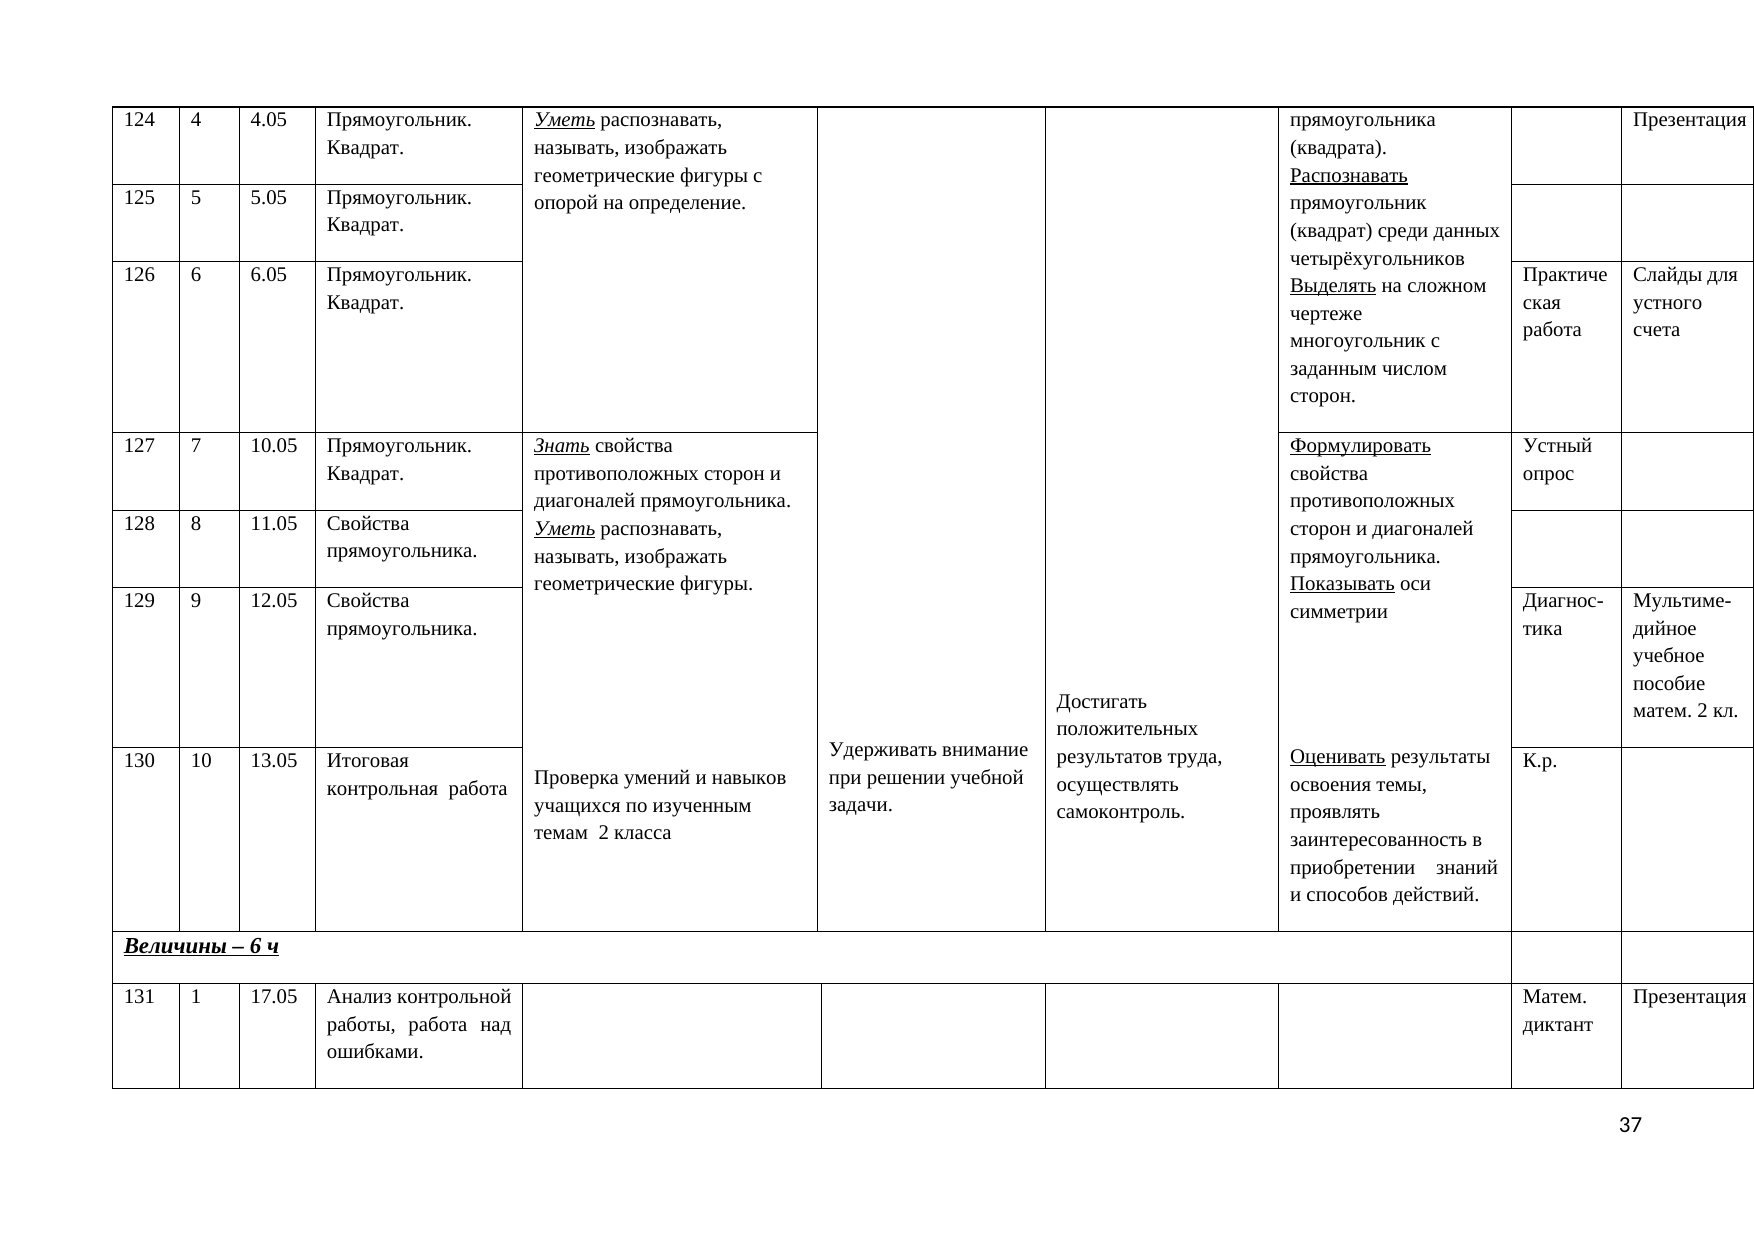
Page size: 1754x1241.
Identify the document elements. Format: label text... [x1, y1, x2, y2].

table_cell 129 [113, 588, 179, 747]
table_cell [822, 984, 1045, 1088]
table_cell Свойства прямоугольника. [316, 588, 522, 747]
table_cell [1622, 932, 1753, 983]
table_cell 126 [113, 262, 179, 432]
table_cell 9 [180, 588, 239, 747]
table_cell 131 [113, 984, 179, 1088]
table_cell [523, 984, 821, 1088]
table_cell 17.05 [240, 984, 315, 1088]
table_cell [316, 984, 522, 1088]
table_cell Прямоугольник. Квадрат. [316, 108, 522, 184]
table_cell 128 [113, 511, 179, 587]
table_cell 11.05 [240, 511, 315, 587]
table_cell Презентация [1622, 108, 1753, 184]
table_cell [1622, 433, 1753, 509]
table_cell 7 [180, 433, 239, 509]
table_cell К.р. [1512, 748, 1621, 931]
table_cell 8 [180, 511, 239, 587]
table_cell [1512, 932, 1621, 983]
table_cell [1046, 984, 1278, 1088]
table_cell Презентация [1622, 984, 1753, 1088]
table_cell Формулировать свойства противоположных сторон и диагоналей прямоугольника. Показывать оси симметрии Оценивать результаты освоения темы, проявлять заинтересованность в приобретении знаний и способов действий. [1279, 433, 1511, 931]
table_cell 4 [180, 108, 239, 184]
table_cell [1279, 984, 1511, 1088]
table_cell 10.05 [240, 433, 315, 509]
table_cell [1622, 185, 1753, 261]
table_cell Практическая работа [1512, 262, 1621, 432]
table_cell 1 [180, 984, 239, 1088]
table_cell Устный опрос [1512, 433, 1621, 509]
table_cell Прямоугольник. Квадрат. [316, 262, 522, 432]
table_cell Диагнос-тика [1512, 588, 1621, 747]
table_cell [1622, 511, 1753, 587]
table_cell 130 [113, 748, 179, 931]
table_cell Знать свойства противоположных сторон и диагоналей прямоугольника. Уметь распознавать, называть, изображать геометрические фигуры. Проверка умений и навыков учащихся по изученным темам 2 класса [523, 433, 817, 931]
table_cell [1279, 108, 1511, 432]
table_cell Величины – 6 ч [113, 932, 1511, 983]
table_cell 5.05 [240, 185, 315, 261]
table_cell 6.05 [240, 262, 315, 432]
table_cell 4.05 [240, 108, 315, 184]
table_cell [1512, 108, 1621, 184]
table_cell Итоговая контрольная работа [316, 748, 522, 931]
table_cell 10 [180, 748, 239, 931]
table_cell 125 [113, 185, 179, 261]
table_cell Свойства прямоугольника. [316, 511, 522, 587]
table_cell 127 [113, 433, 179, 509]
table_cell Мультиме-дийное учебное пособие матем. 2 кл. [1622, 588, 1753, 747]
table_cell Прямоугольник. Квадрат. [316, 185, 522, 261]
table_cell 5 [180, 185, 239, 261]
table_cell 12.05 [240, 588, 315, 747]
table_cell Прямоугольник. Квадрат. [316, 433, 522, 509]
table_cell [1512, 511, 1621, 587]
table_cell [1622, 748, 1753, 931]
table_cell [1512, 185, 1621, 261]
table_cell 6 [180, 262, 239, 432]
table_cell 13.05 [240, 748, 315, 931]
table_cell Слайды для устного счета [1622, 262, 1753, 432]
table_cell 124 [113, 108, 179, 184]
table_cell Матем. диктант [1512, 984, 1621, 1088]
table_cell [523, 108, 817, 432]
